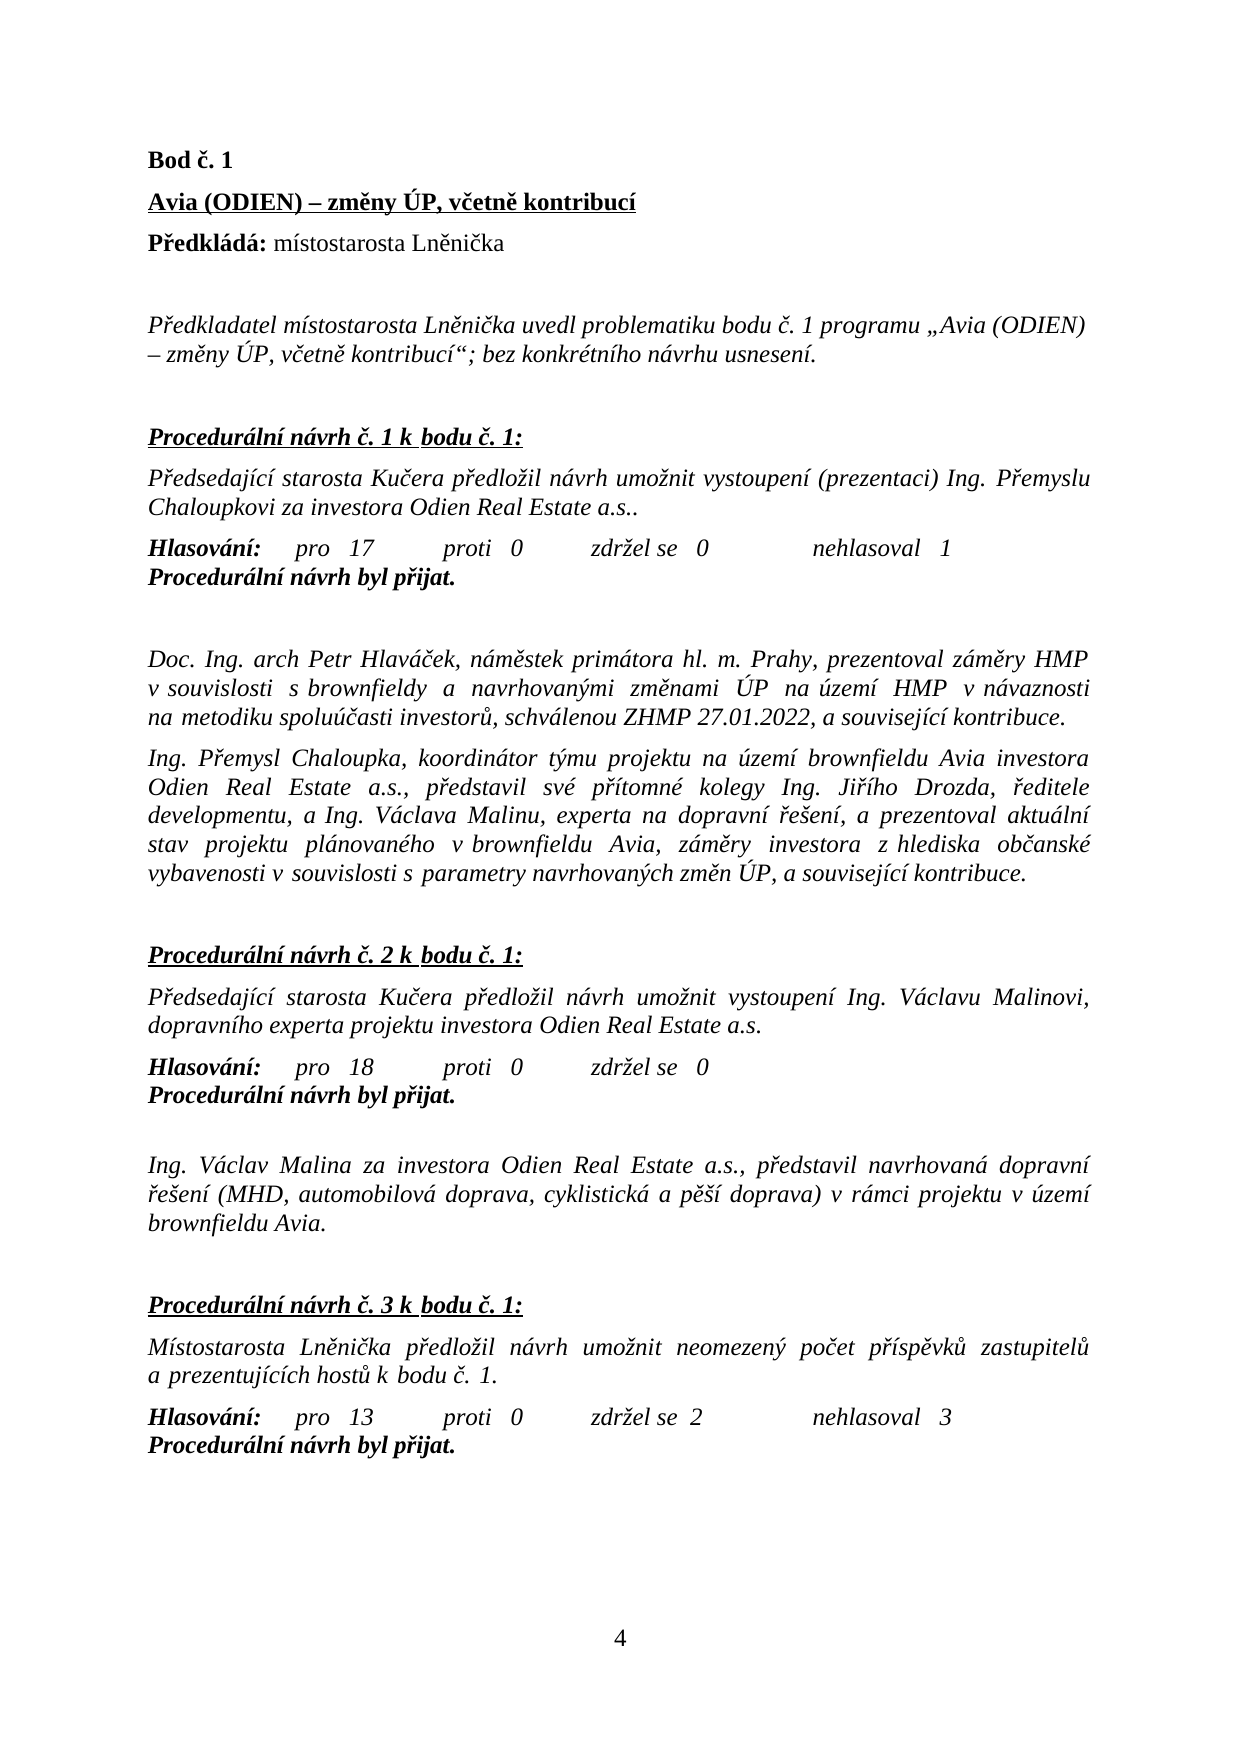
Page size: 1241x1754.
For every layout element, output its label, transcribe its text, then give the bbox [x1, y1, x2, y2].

text Procedurální návrh byl přijat. [148, 1080, 1093, 1109]
text Předkladatel místostarosta Lněnička uvedl problematiku bodu č. 1 programu „Avia (ODIEN) – změny ÚP, včetně kontribucí“; bez konkrétního návrhu usnesení. [148, 310, 1093, 368]
text Procedurální návrh č. 1 k bodu č. 1: [148, 422, 1093, 450]
text Ing. Přemysl Chaloupka, koordinátor týmu projektu na území brownfieldu Avia investora Odien Real Estate a.s., představil své přítomné kolegy Ing. Jiřího Drozda, ředitele developmentu, a Ing. Václava Malinu, experta na dopravní řešení, a prezentoval aktuální stav projektu plánovaného v brownfieldu Avia, záměry investora z hlediska občanské vybavenosti v souvislosti s parametry navrhovaných změn ÚP, a související kontribuce. [148, 743, 1093, 887]
text Hlasování: pro 13 proti 0 zdržel se 2 nehlasoval 3 [148, 1402, 1093, 1430]
text Místostarosta Lněnička předložil návrh umožnit neomezený počet příspěvků zastupitelů a prezentujících hostů k bodu č. 1. [148, 1332, 1093, 1389]
text Hlasování: pro 17 proti 0 zdržel se 0 nehlasoval 1 [148, 533, 1093, 562]
text Předsedající starosta Kučera předložil návrh umožnit vystoupení (prezentaci) Ing. Přemyslu Chaloupkovi za investora Odien Real Estate a.s.. [148, 463, 1093, 520]
text Ing. Václav Malina za investora Odien Real Estate a.s., představil navrhovaná dopravní řešení (MHD, automobilová doprava, cyklistická a pěší doprava) v rámci projektu v území brownfieldu Avia. [148, 1150, 1093, 1237]
text Procedurální návrh č. 2 k bodu č. 1: [148, 940, 1093, 969]
text Hlasování: pro 18 proti 0 zdržel se 0 [148, 1052, 1093, 1080]
text Avia (ODIEN) – změny ÚP, včetně kontribucí [148, 187, 1093, 215]
text Bod č. 1 [148, 145, 1093, 174]
text Doc. Ing. arch Petr Hlaváček, náměstek primátora hl. m. Prahy, prezentoval záměry HMP v souvislosti s brownfieldy a navrhovanými změnami ÚP na území HMP v návaznosti na metodiku spoluúčasti investorů, schválenou ZHMP 27.01.2022, a související kontribuce. [148, 644, 1093, 730]
text Předkládá: místostarosta Lněnička [148, 228, 1093, 257]
text Procedurální návrh č. 3 k bodu č. 1: [148, 1290, 1093, 1319]
text Procedurální návrh byl přijat. [148, 1430, 1093, 1459]
text Předsedající starosta Kučera předložil návrh umožnit vystoupení Ing. Václavu Malinovi, dopravního experta projektu investora Odien Real Estate a.s. [148, 982, 1093, 1039]
text Procedurální návrh byl přijat. [148, 562, 1093, 590]
